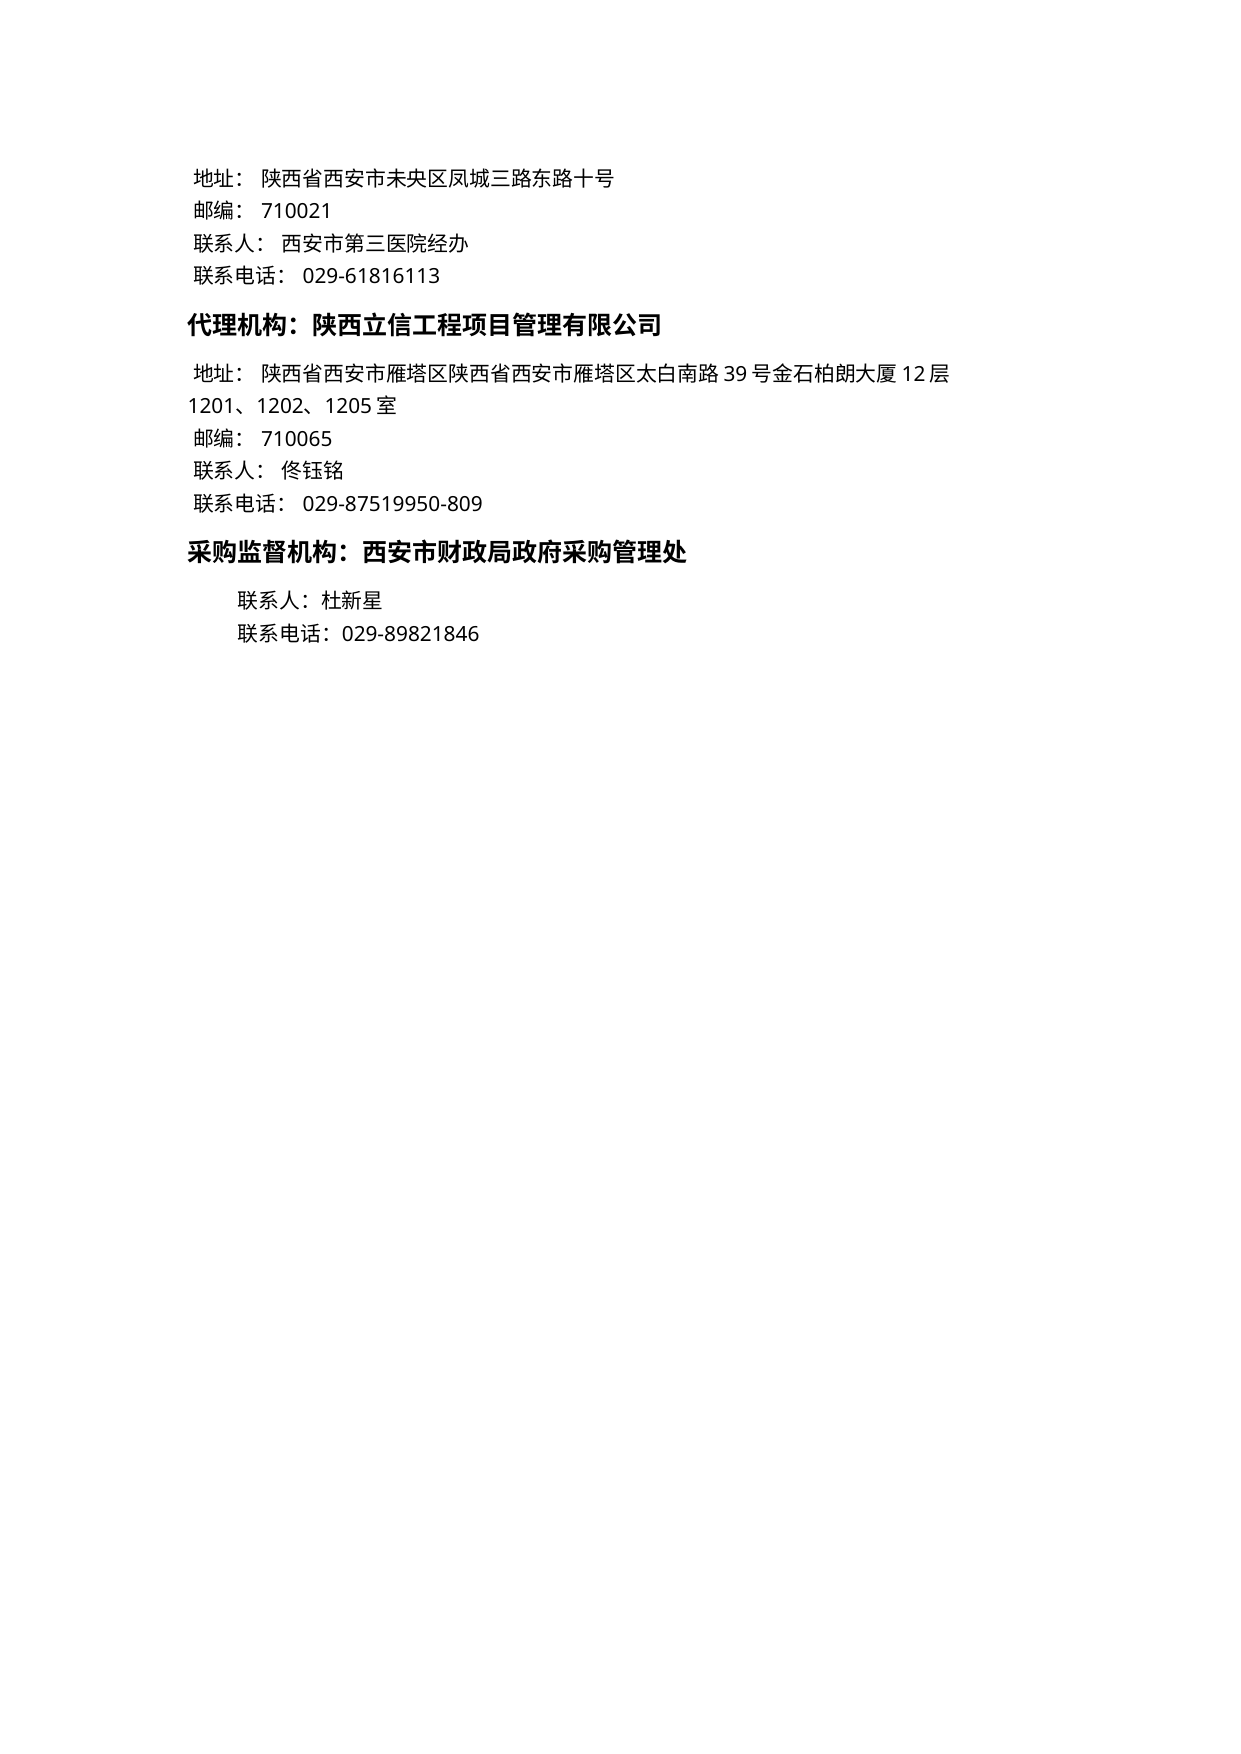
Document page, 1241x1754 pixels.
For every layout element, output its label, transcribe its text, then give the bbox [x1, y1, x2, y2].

text 联系电话： 029-61816113 [187, 259, 1053, 292]
text 联系人： 佟钰铭 [187, 454, 1053, 487]
text 邮编： 710065 [187, 422, 1053, 454]
text 联系电话：029-89821846 [187, 617, 1053, 649]
text 联系电话： 029-87519950-809 [187, 487, 1053, 519]
text 邮编： 710021 [187, 194, 1053, 227]
text 采购监督机构：西安市财政局政府采购管理处 [187, 519, 1053, 584]
text 地址： 陕西省西安市未央区凤城三路东路十号 [187, 162, 1053, 194]
text 地址： 陕西省西安市雁塔区陕西省西安市雁塔区太白南路39号金石柏朗大厦12层1201、1202、1205室 [187, 357, 1053, 422]
text 联系人：杜新星 [187, 584, 1053, 617]
text 代理机构：陕西立信工程项目管理有限公司 [187, 292, 1053, 357]
text 联系人： 西安市第三医院经办 [187, 227, 1053, 259]
